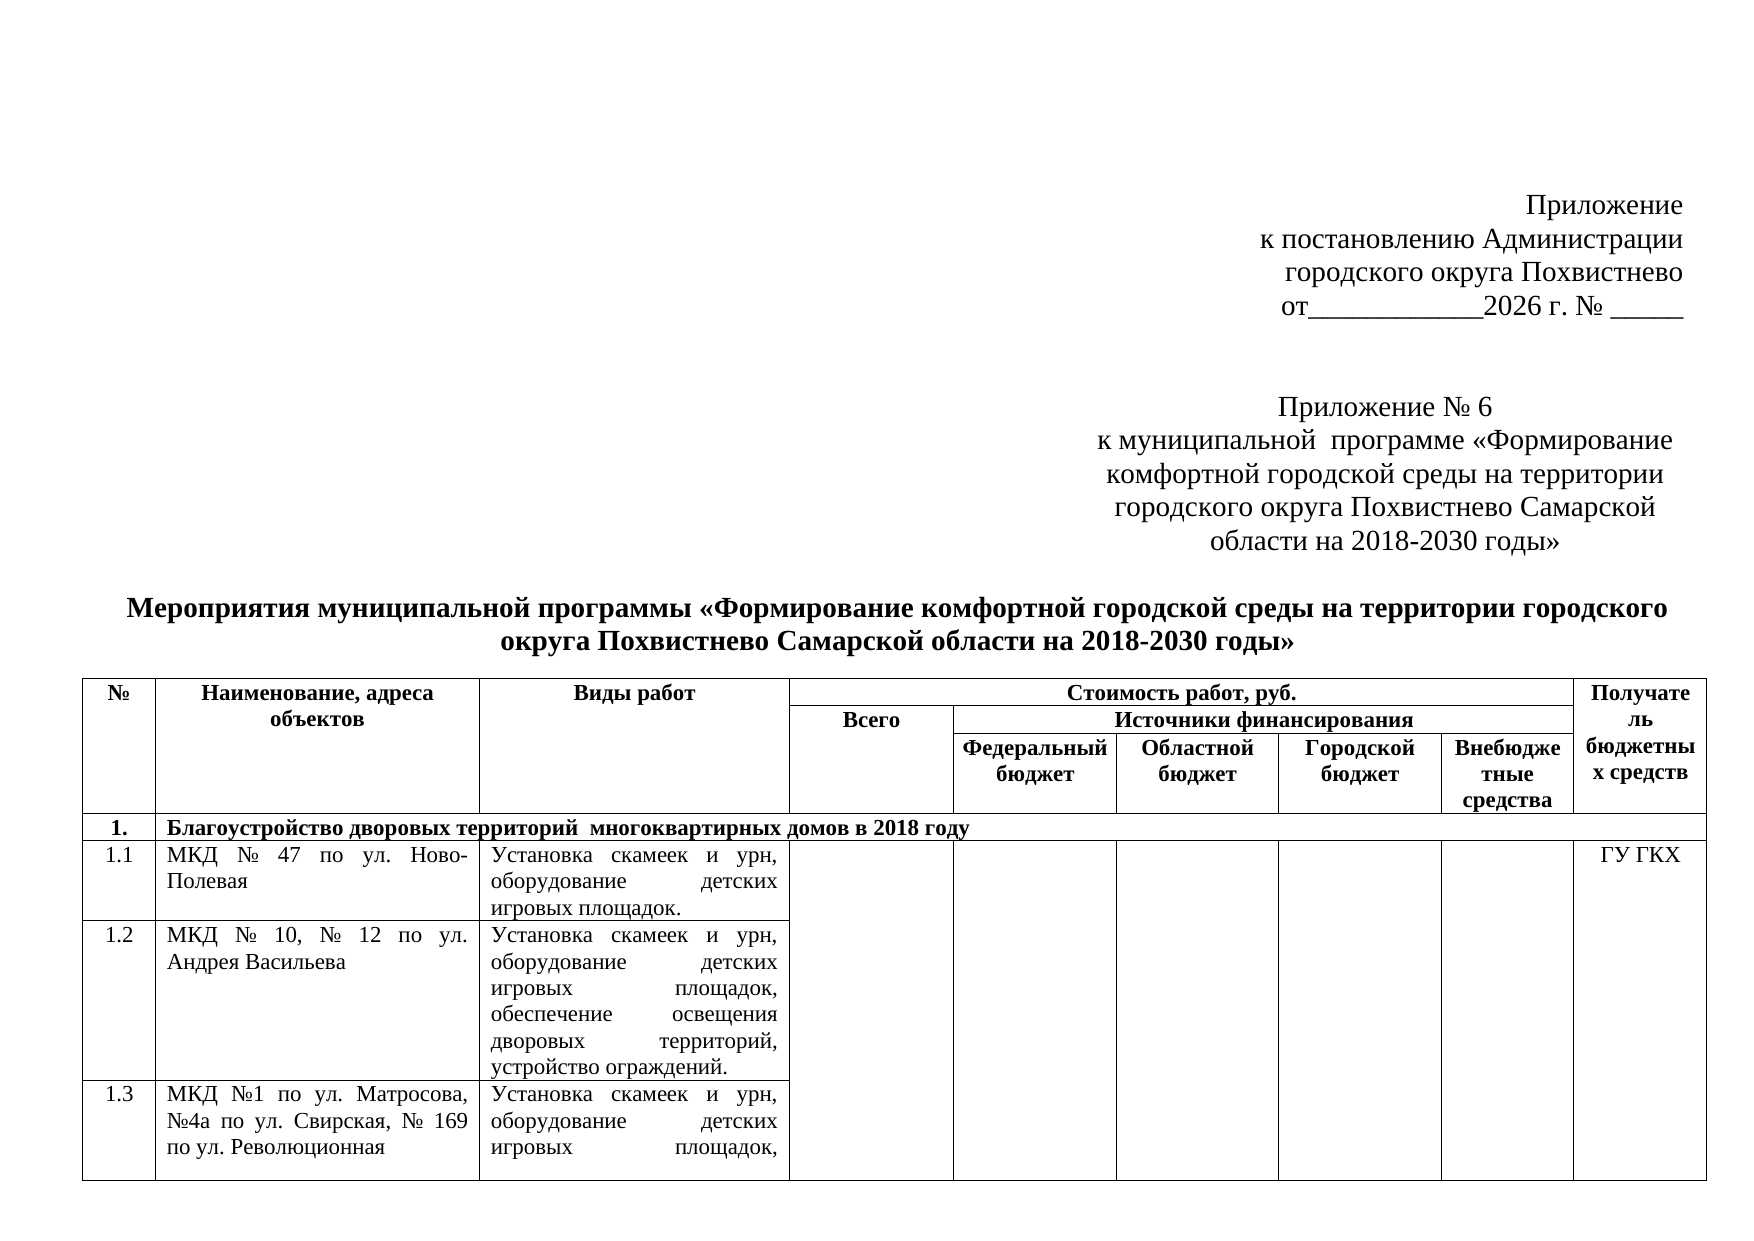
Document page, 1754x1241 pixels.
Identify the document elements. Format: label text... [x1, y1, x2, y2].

table_header Стоимость работ, руб. [790, 679, 1573, 705]
text Приложение № 6 к муниципальной программе «Формирование комфортной городской среды на территории городского округа Похвистнево Самарской области на 2018-2030 годы» [1087, 389, 1683, 556]
table_cell Городской бюджет [1279, 734, 1441, 813]
table_cell Установка скамеек и урн, оборудование детских игровых площадок. [480, 841, 789, 920]
table_cell [954, 841, 1116, 1180]
table_cell ГУ ГКХ [1574, 841, 1706, 1180]
text от____________2026 г. № _____ [1087, 288, 1683, 322]
table_cell [1279, 841, 1441, 1180]
table_cell Установка скамеек и урн, оборудование детских игровых площадок, обеспечение освещения дворовых территорий, устройство ограждений. [480, 921, 789, 1079]
table_cell Областной бюджет [1117, 734, 1278, 813]
table_cell [1117, 841, 1278, 1180]
table_cell [1442, 841, 1573, 1180]
table_cell Установка скамеек и урн, оборудование детских игровых площадок, обеспечение освещения дворовых территорий. [480, 1081, 789, 1180]
table_cell МКД № 47 по ул. Ново-Полевая [156, 841, 479, 920]
table_header Виды работ [480, 679, 789, 813]
table_cell Федеральный бюджет [954, 734, 1116, 813]
table_cell [790, 841, 953, 1180]
text Мероприятия муниципальной программы «Формирование комфортной городской среды на территории городского округа Похвистнево Самарской области на 2018-2030 годы» [112, 590, 1683, 657]
text Приложение к постановлению Администрации городского округа Похвистнево [1087, 187, 1683, 288]
table_cell 1.1 [83, 841, 155, 920]
table_cell Источники финансирования [954, 706, 1573, 733]
table_header Наименование, адреса объектов [156, 679, 479, 813]
table_cell МКД № 10, № 12 по ул. Андрея Васильева [156, 921, 479, 1079]
table_cell 1. [83, 814, 155, 840]
table_cell 1.2 [83, 921, 155, 1079]
table_cell Внебюджетные средства [1442, 734, 1573, 813]
table_header Получатель бюджетных средств [1574, 679, 1706, 813]
table_cell 1.3 [83, 1081, 155, 1180]
table_cell МКД №1 по ул. Матросова, №4а по ул. Свирская, № 169 по ул. Революционная [156, 1081, 479, 1180]
table_cell Благоустройство дворовых территорий многоквартирных домов в 2018 году [156, 814, 1706, 840]
table_cell Всего [790, 706, 953, 813]
table_header № [83, 679, 155, 813]
